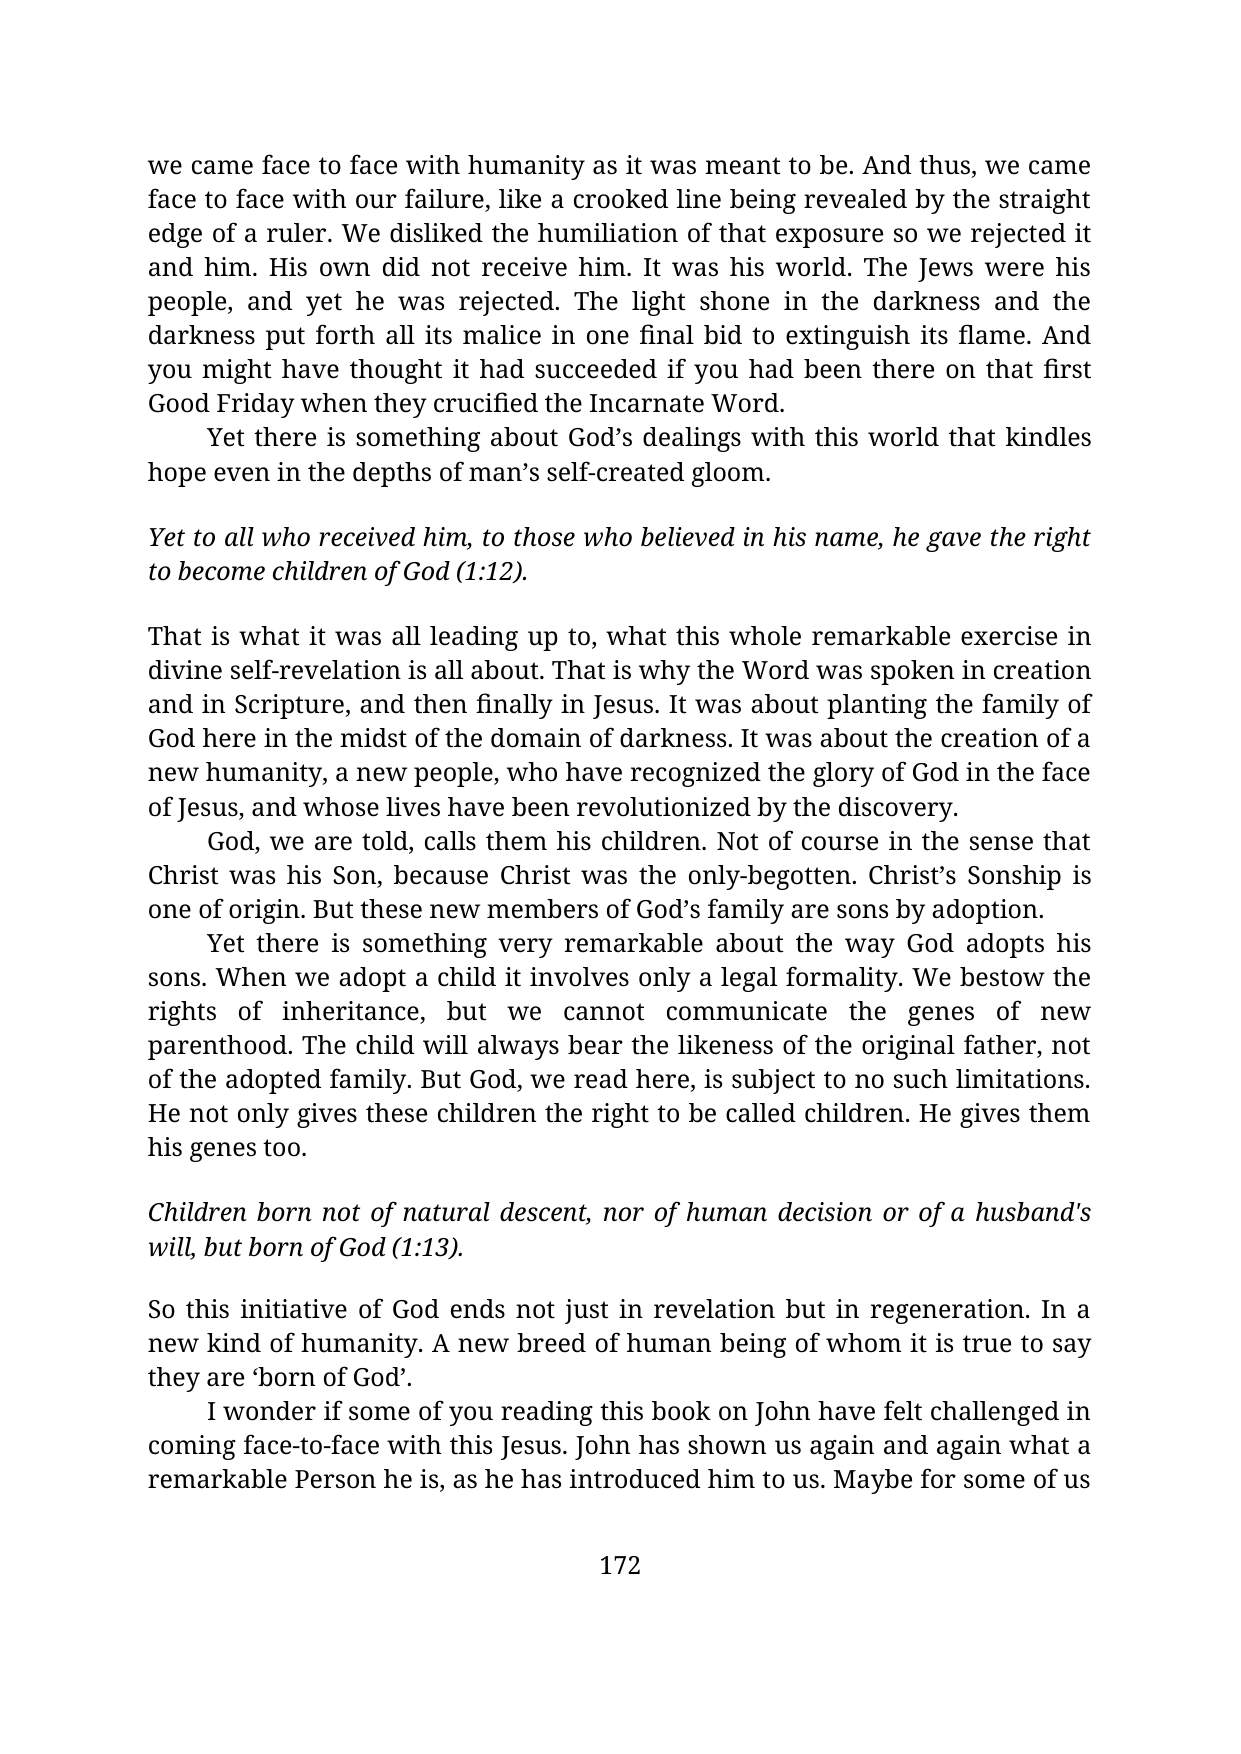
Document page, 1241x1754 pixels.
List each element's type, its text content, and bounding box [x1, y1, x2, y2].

text Yet there is something very remarkable about the way God adopts his sons. When we adopt a child it involves only a legal formality. We bestow the rights of inheritance, but we cannot communicate the genes of new parenthood. The child will always bear the likeness of the original father, not of the adopted family. But God, we read here, is subject to no such limitations. He not only gives these children the right to be called children. He gives them his genes too. [148, 925, 1093, 1164]
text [148, 1393, 1093, 1496]
text Children born not of natural descent, nor of human decision or of a husband's will, but born of God (1:13). [148, 1195, 1093, 1263]
text God, we are told, calls them his children. Not of course in the sense that Christ was his Son, because Christ was the only-begotten. Christ’s Sonship is one of origin. But these new members of God’s family are sons by adoption. [148, 823, 1093, 925]
text So this initiative of God ends not just in revelation but in regeneration. In a new kind of humanity. A new breed of human being of whom it is true to say they are ‘born of God’. [148, 1291, 1093, 1393]
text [148, 148, 1093, 420]
text Yet to all who received him, to those who believed in his name, he gave the right to become children of God (1:12). [148, 519, 1093, 588]
text Yet there is something about God’s dealings with this world that kindles hope even in the depths of man’s self-created gloom. [148, 420, 1093, 488]
text That is what it was all leading up to, what this whole remarkable exercise in divine self-revelation is all about. That is why the Word was spoken in creation and in Scripture, and then finally in Jesus. It was about planting the family of God here in the midst of the domain of darkness. It was about the creation of a new humanity, a new people, who have recognized the glory of God in the face of Jesus, and whose lives have been revolutionized by the discovery. [148, 619, 1093, 823]
